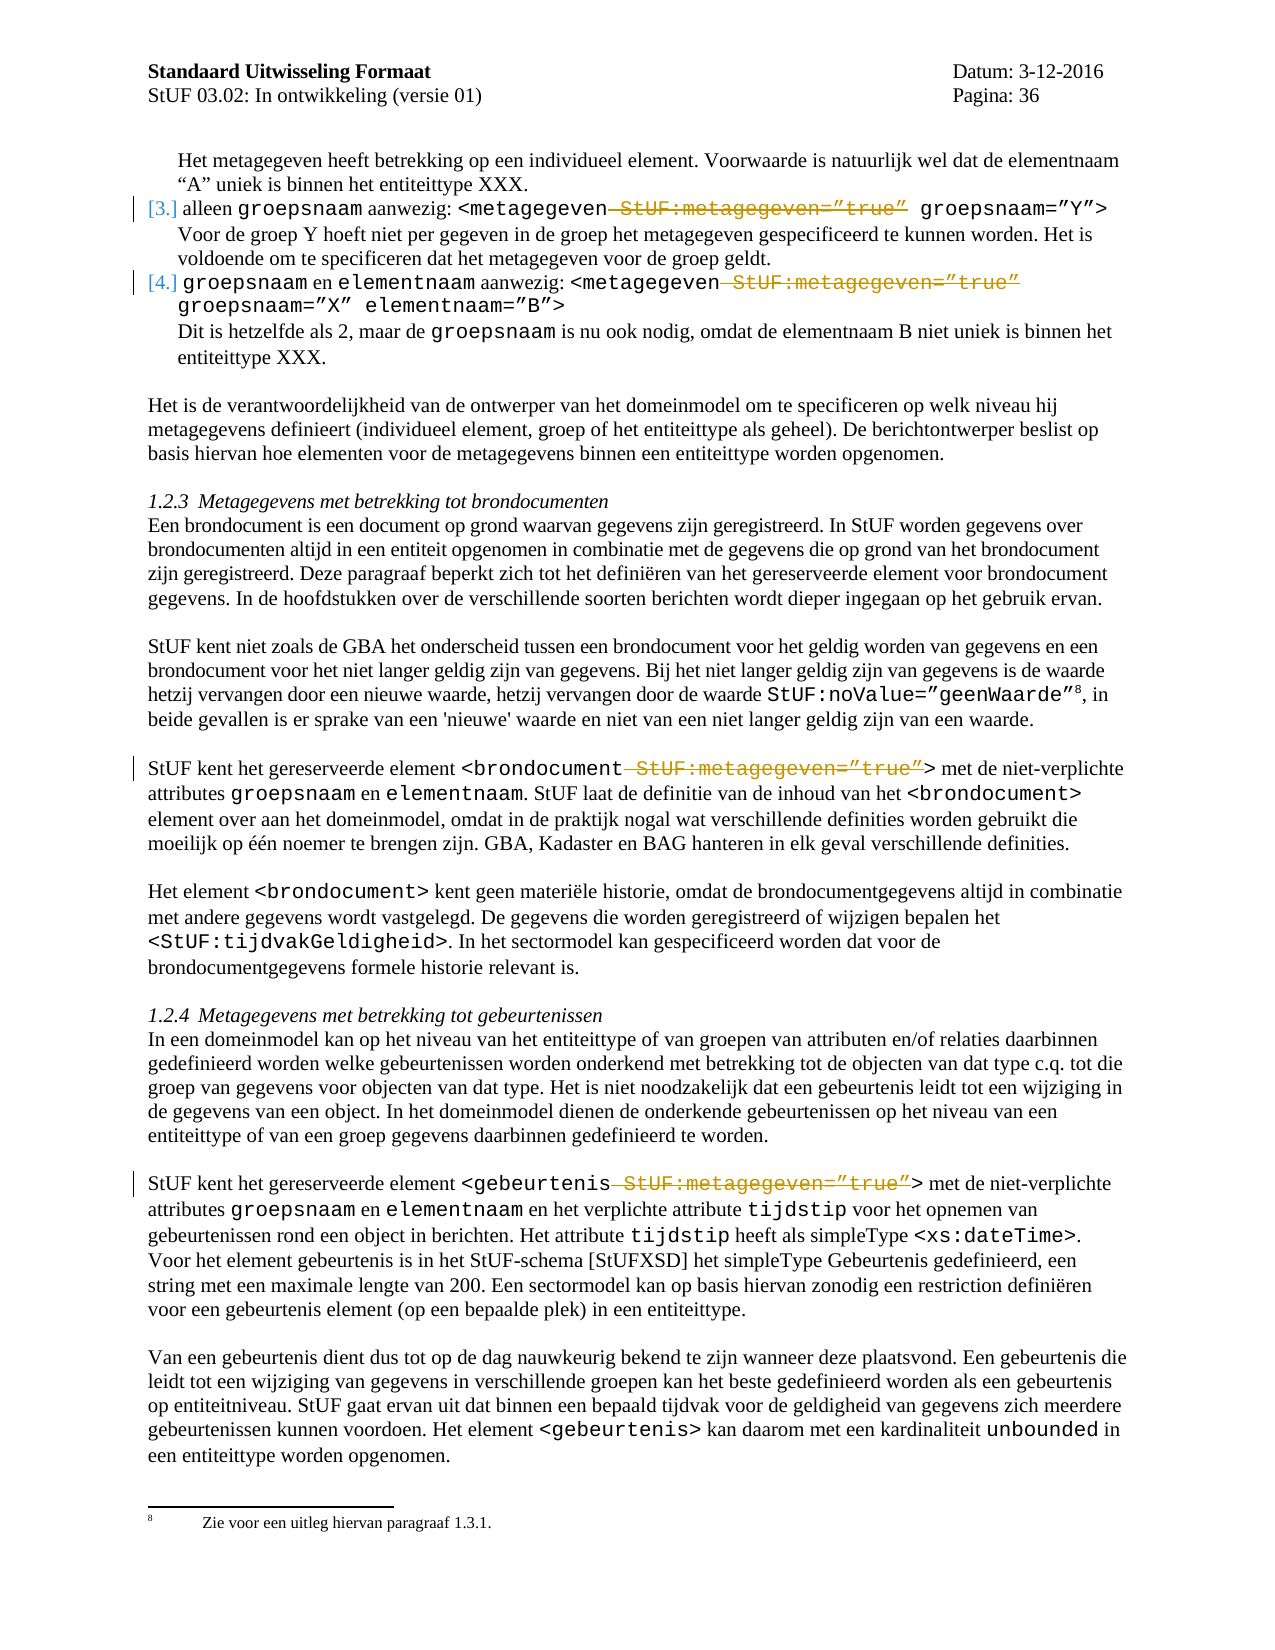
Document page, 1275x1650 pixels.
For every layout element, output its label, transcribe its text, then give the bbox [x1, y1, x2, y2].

text Van een gebeurtenis dient dus tot op de dag nauwkeurig bekend te zijn wanneer deze plaatsvond. Een gebeurtenis die leidt tot een wijziging van gegevens in verschillende groepen kan het beste gedefinieerd worden als een gebeurtenis op entiteitniveau. StUF gaat ervan uit dat binnen een bepaald tijdvak voor de geldigheid van gegevens zich meerdere gebeurtenissen kunnen voordoen. Het element <gebeurtenis> kan daarom met een kardinaliteit unbounded in een entiteittype worden opgenomen. [148, 1345, 1127, 1467]
text StUF kent niet zoals de GBA het onderscheid tussen een brondocument voor het geldig worden van gegevens en een brondocument voor het niet langer geldig zijn van gegevens. Bij het niet langer geldig zijn van gegevens is de waarde hetzij vervangen door een nieuwe waarde, hetzij vervangen door de waarde StUF:noValue=”geenWaarde”, in beide gevallen is er sprake van een 'nieuwe' waarde en niet van een niet langer geldig zijn van een waarde. [148, 633, 1127, 731]
text In een domeinmodel kan op het niveau van het entiteittype of van groepen van attributen en/of relaties daarbinnen gedefinieerd worden welke gebeurtenissen worden onderkend met betrekking tot de objecten van dat type c.q. tot die groep van gegevens voor objecten van dat type. Het is niet noodzakelijk dat een gebeurtenis leidt tot een wijziging in de gegevens van een object. In het domeinmodel dienen de onderkende gebeurtenissen op het niveau van een entiteittype of van een groep gegevens daarbinnen gedefinieerd te worden. [148, 1027, 1127, 1147]
list alleen groepsnaam aanwezig: <metagegeven groepsnaam=”Y”> [148, 196, 1127, 222]
text Het element <brondocument> kent geen materiële historie, omdat de brondocumentgegevens altijd in combinatie met andere gegevens wordt vastgelegd. De gegevens die worden geregistreerd of wijzigen bepalen het <StUF:tijdvakGeldigheid>. In het sectormodel kan gespecificeerd worden dat voor de brondocumentgegevens formele historie relevant is. [148, 879, 1127, 979]
subtitle Metagegevens met betrekking tot brondocumenten [148, 489, 1127, 513]
subtitle Metagegevens met betrekking tot gebeurtenissen [148, 1003, 1127, 1027]
text StUF kent het gereserveerde element <gebeurtenis> met de niet-verplichte attributes groepsnaam en elementnaam en het verplichte attribute tijdstip voor het opnemen van gebeurtenissen rond een object in berichten. Het attribute tijdstip heeft als simpleType <xs:dateTime>. Voor het element gebeurtenis is in het StUF-schema [StUFXSD] het simpleType Gebeurtenis gedefinieerd, een string met een maximale lengte van 200. Een sectormodel kan op basis hiervan zonodig een restriction definiëren voor een gebeurtenis element (op een bepaalde plek) in een entiteittype. [148, 1171, 1127, 1321]
list groepsnaam en elementnaam aanwezig: <metagegeven groepsnaam=”X” elementnaam=”B”> [148, 270, 1127, 319]
text Voor de groep Y hoeft niet per gegeven in de groep het metagegeven gespecificeerd te kunnen worden. Het is voldoende om te specificeren dat het metagegeven voor de groep geldt. [177, 222, 1127, 270]
text Het is de verantwoordelijkheid van de ontwerper van het domeinmodel om te specificeren op welk niveau hij metagegevens definieert (individueel element, groep of het entiteittype als geheel). De berichtontwerper beslist op basis hiervan hoe elementen voor de metagegevens binnen een entiteittype worden opgenomen. [148, 393, 1127, 465]
text Dit is hetzelfde als 2, maar de groepsnaam is nu ook nodig, omdat de elementnaam B niet uniek is binnen het entiteittype XXX. [177, 319, 1127, 369]
text StUF kent het gereserveerde element <brondocument> met de niet-verplichte attributes groepsnaam en elementnaam. StUF laat de definitie van de inhoud van het <brondocument> element over aan het domeinmodel, omdat in de praktijk nogal wat verschillende definities worden gebruikt die moeilijk op één noemer te brengen zijn. GBA, Kadaster en BAG hanteren in elk geval verschillende definities. [148, 756, 1127, 855]
text Een brondocument is een document op grond waarvan gegevens zijn geregistreerd. In StUF worden gegevens over brondocumenten altijd in een entiteit opgenomen in combinatie met de gegevens die op grond van het brondocument zijn geregistreerd. Deze paragraaf beperkt zich tot het definiëren van het gereserveerde element voor brondocument gegevens. In de hoofdstukken over de verschillende soorten berichten wordt dieper ingegaan op het gebruik ervan. [148, 513, 1127, 609]
text Het metagegeven heeft betrekking op een individueel element. Voorwaarde is natuurlijk wel dat de elementnaam “A” uniek is binnen het entiteittype XXX. [177, 148, 1127, 196]
